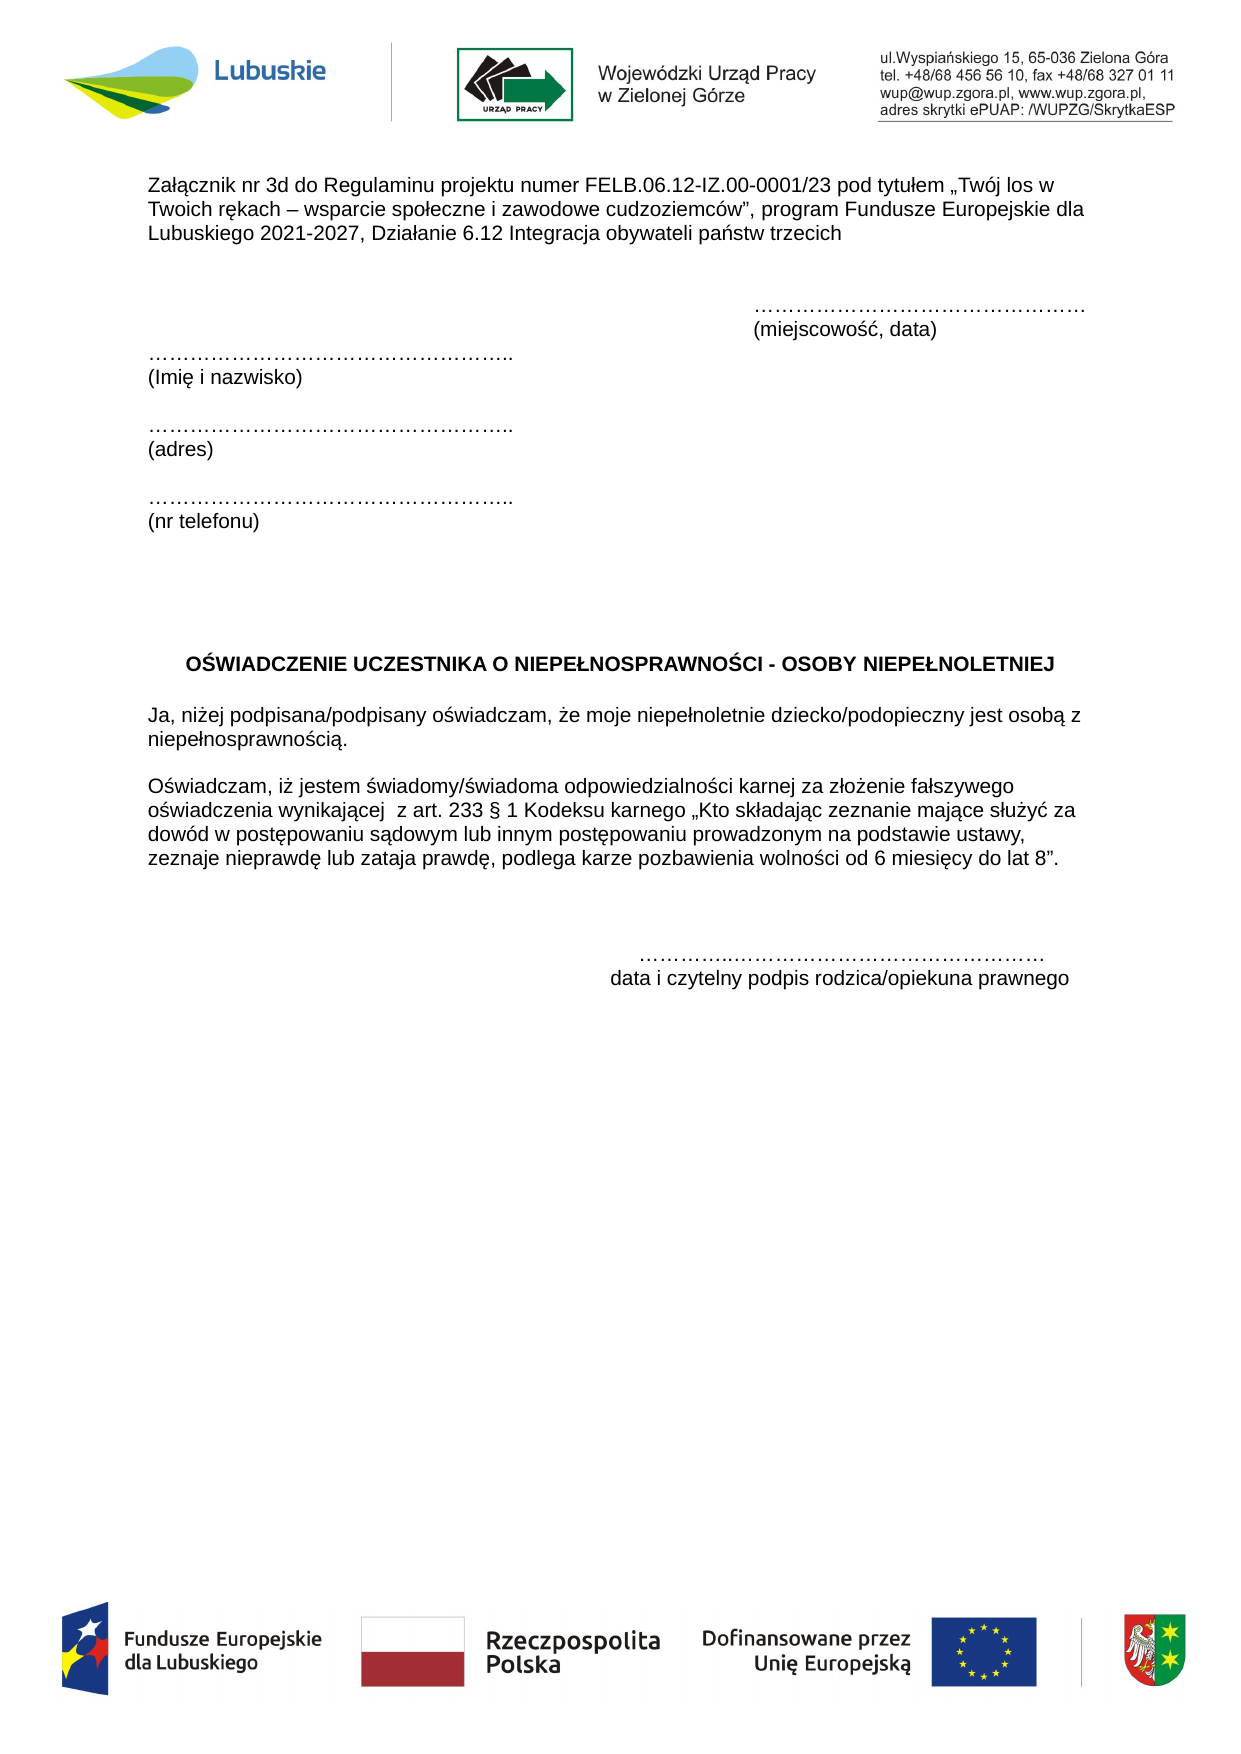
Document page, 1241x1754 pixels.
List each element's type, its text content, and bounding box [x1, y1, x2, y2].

text …………………………………………….. [148, 413, 1093, 437]
text …………………………………………….. [148, 484, 1093, 508]
text …………………………………………….. [148, 341, 1093, 365]
picture [44, 1602, 1217, 1703]
text OŚWIADCZENIE UCZESTNIKA O NIEPEŁNOSPRAWNOŚCI - OSOBY NIEPEŁNOLETNIEJ [148, 652, 1093, 676]
text …………..……………………………………… [591, 942, 1093, 966]
text (miejscowość, data) [148, 317, 1093, 341]
text Ja, niżej podpisana/podpisany oświadczam, że moje niepełnoletnie dziecko/podopieczny jest osobą z niepełnosprawnością. [148, 702, 1093, 750]
text (Imię i nazwisko) [148, 365, 1093, 389]
text Oświadczam, iż jestem świadomy/świadoma odpowiedzialności karnej za złożenie fałszywego oświadczenia wynikającej z art. 233 § 1 Kodeksu karnego „Kto składając zeznanie mające służyć za dowód w postępowaniu sądowym lub innym postępowaniu prowadzonym na podstawie ustawy, zeznaje nieprawdę lub zataja prawdę, podlega karze pozbawienia wolności od 6 miesięcy do lat 8”. [148, 774, 1093, 870]
text (adres) [148, 437, 1093, 461]
text (nr telefonu) [148, 508, 1093, 532]
text ………………………………………… [148, 293, 1093, 317]
picture [55, 35, 1185, 130]
text Załącznik nr 3d do Regulaminu projektu numer FELB.06.12-IZ.00-0001/23 pod tytułem „Twój los w Twoich rękach – wsparcie społeczne i zawodowe cudzoziemców”, program Fundusze Europejskie dla Lubuskiego 2021-2027, Działanie 6.12 Integracja obywateli państw trzecich [148, 173, 1093, 245]
text data i czytelny podpis rodzica/opiekuna prawnego [148, 966, 1093, 990]
